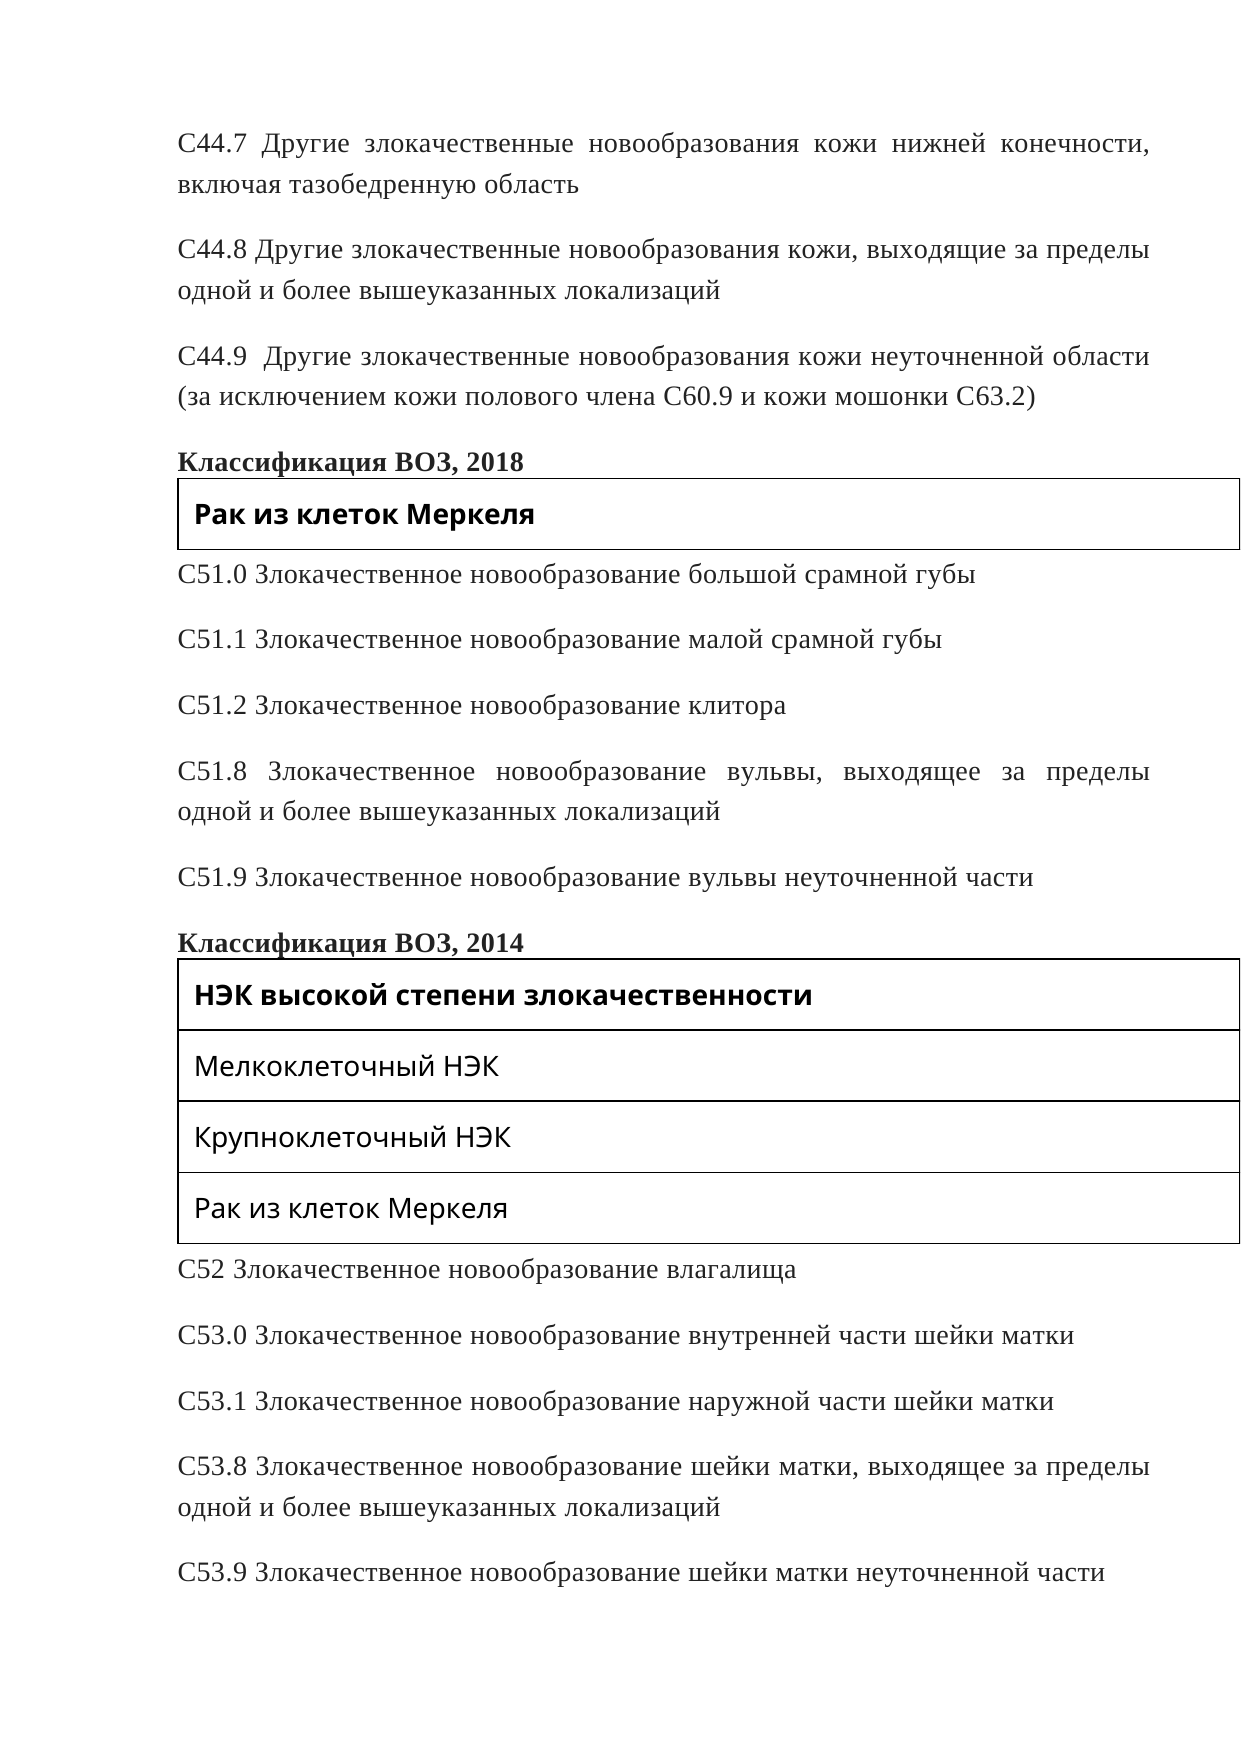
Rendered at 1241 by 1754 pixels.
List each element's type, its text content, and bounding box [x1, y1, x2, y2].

table_cell Крупноклеточный НЭК [179, 1102, 1239, 1171]
text С53.1 Злокачественное новообразование наружной части шейки матки [177, 1375, 1152, 1416]
text С44.7 Другие злокачественные новообразования кожи нижней конечности, включая тазобедренную область [177, 118, 1152, 199]
table_cell Рак из клеток Меркеля [179, 1173, 1239, 1243]
text Классификация ВОЗ, 2018 [177, 437, 1152, 477]
text С53.9 Злокачественное новообразование шейки матки неуточненной части [177, 1547, 1152, 1588]
text С52 Злокачественное новообразование влагалища [177, 1244, 1152, 1285]
text С51.8 Злокачественное новообразование вульвы, выходящее за пределы одной и более вышеуказанных локализаций [177, 746, 1152, 827]
table_header НЭК высокой степени злокачественности [179, 960, 1239, 1029]
text Классификация ВОЗ, 2014 [177, 917, 1152, 958]
text С51.9 Злокачественное новообразование вульвы неуточненной части [177, 852, 1152, 892]
text С51.0 Злокачественное новообразование большой срамной губы [177, 550, 1152, 589]
text С44.9 Другие злокачественные новообразования кожи неуточненной области (за исключением кожи полового члена С60.9 и кожи мошонки С63.2) [177, 331, 1152, 412]
text С53.0 Злокачественное новообразование внутренней части шейки матки [177, 1310, 1152, 1350]
table_cell Мелкоклеточный НЭК [179, 1031, 1239, 1100]
text С51.1 Злокачественное новообразование малой срамной губы [177, 614, 1152, 655]
table_header Рак из клеток Меркеля [179, 479, 1239, 549]
text С44.8 Другие злокачественные новообразования кожи, выходящие за пределы одной и более вышеуказанных локализаций [177, 224, 1152, 306]
text С53.8 Злокачественное новообразование шейки матки, выходящее за пределы одной и более вышеуказанных локализаций [177, 1441, 1152, 1522]
text С51.2 Злокачественное новообразование клитора [177, 680, 1152, 721]
